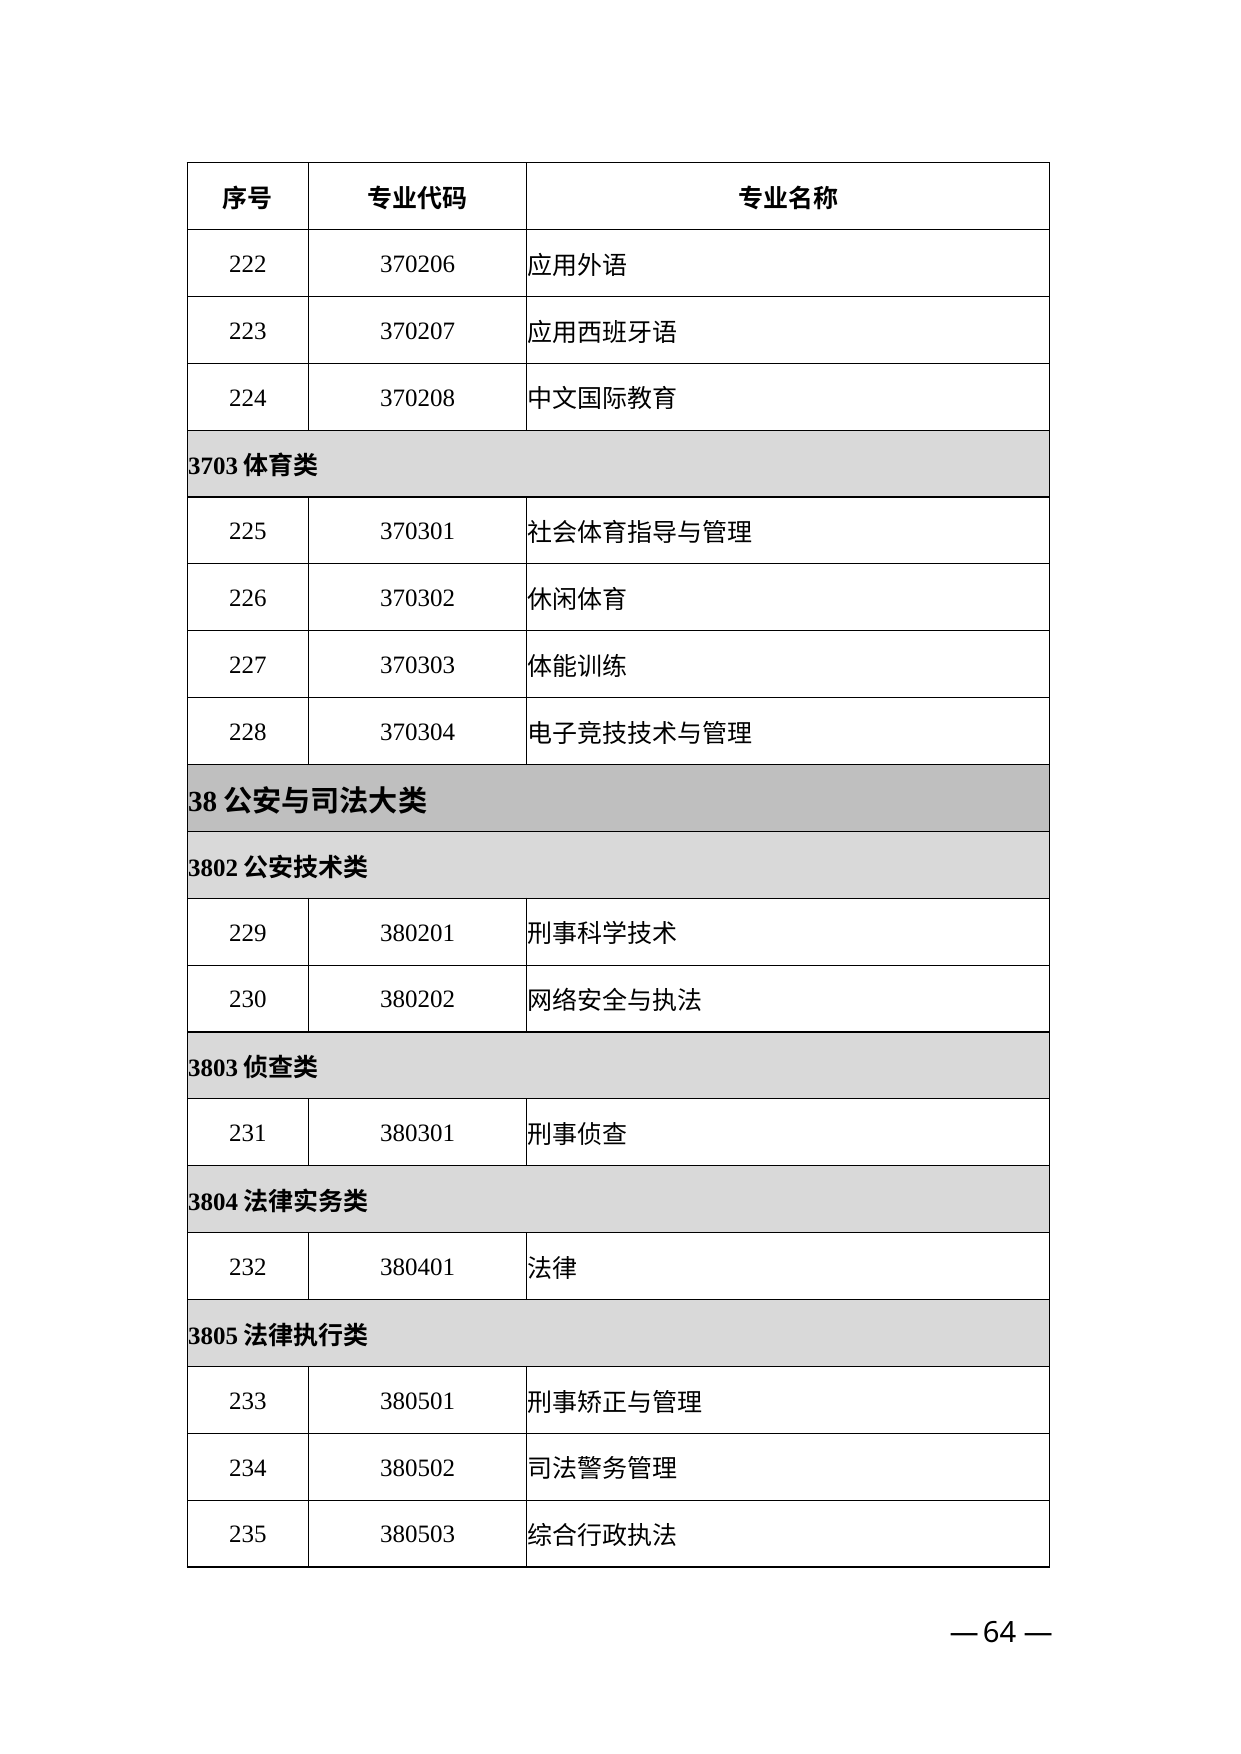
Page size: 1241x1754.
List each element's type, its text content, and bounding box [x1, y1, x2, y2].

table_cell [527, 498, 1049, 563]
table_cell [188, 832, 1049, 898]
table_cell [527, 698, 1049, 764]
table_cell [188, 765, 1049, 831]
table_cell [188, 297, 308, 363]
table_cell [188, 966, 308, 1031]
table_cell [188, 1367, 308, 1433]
table_header 专业代码 [309, 163, 526, 229]
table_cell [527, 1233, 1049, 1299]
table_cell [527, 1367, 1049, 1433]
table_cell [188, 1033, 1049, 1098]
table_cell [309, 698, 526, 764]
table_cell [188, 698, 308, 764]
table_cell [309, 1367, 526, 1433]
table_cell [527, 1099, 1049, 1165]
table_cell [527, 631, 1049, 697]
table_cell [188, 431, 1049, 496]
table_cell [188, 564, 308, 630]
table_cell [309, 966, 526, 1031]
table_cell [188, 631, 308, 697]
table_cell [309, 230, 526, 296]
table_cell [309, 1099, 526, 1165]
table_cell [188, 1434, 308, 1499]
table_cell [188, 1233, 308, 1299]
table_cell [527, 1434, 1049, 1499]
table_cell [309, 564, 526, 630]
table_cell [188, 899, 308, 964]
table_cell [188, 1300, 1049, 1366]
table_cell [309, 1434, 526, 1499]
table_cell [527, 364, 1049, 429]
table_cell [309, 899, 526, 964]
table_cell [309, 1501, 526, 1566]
table_header 专业名称 [527, 163, 1049, 229]
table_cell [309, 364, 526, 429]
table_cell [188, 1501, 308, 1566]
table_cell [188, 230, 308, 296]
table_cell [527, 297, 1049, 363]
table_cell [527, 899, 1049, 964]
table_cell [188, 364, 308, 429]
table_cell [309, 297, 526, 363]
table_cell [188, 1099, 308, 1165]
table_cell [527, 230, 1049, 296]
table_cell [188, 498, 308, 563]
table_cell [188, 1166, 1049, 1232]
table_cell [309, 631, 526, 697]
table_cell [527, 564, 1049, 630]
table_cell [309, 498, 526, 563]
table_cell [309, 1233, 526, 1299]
table_header 序号 [188, 163, 308, 229]
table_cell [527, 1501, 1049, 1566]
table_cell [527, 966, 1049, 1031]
